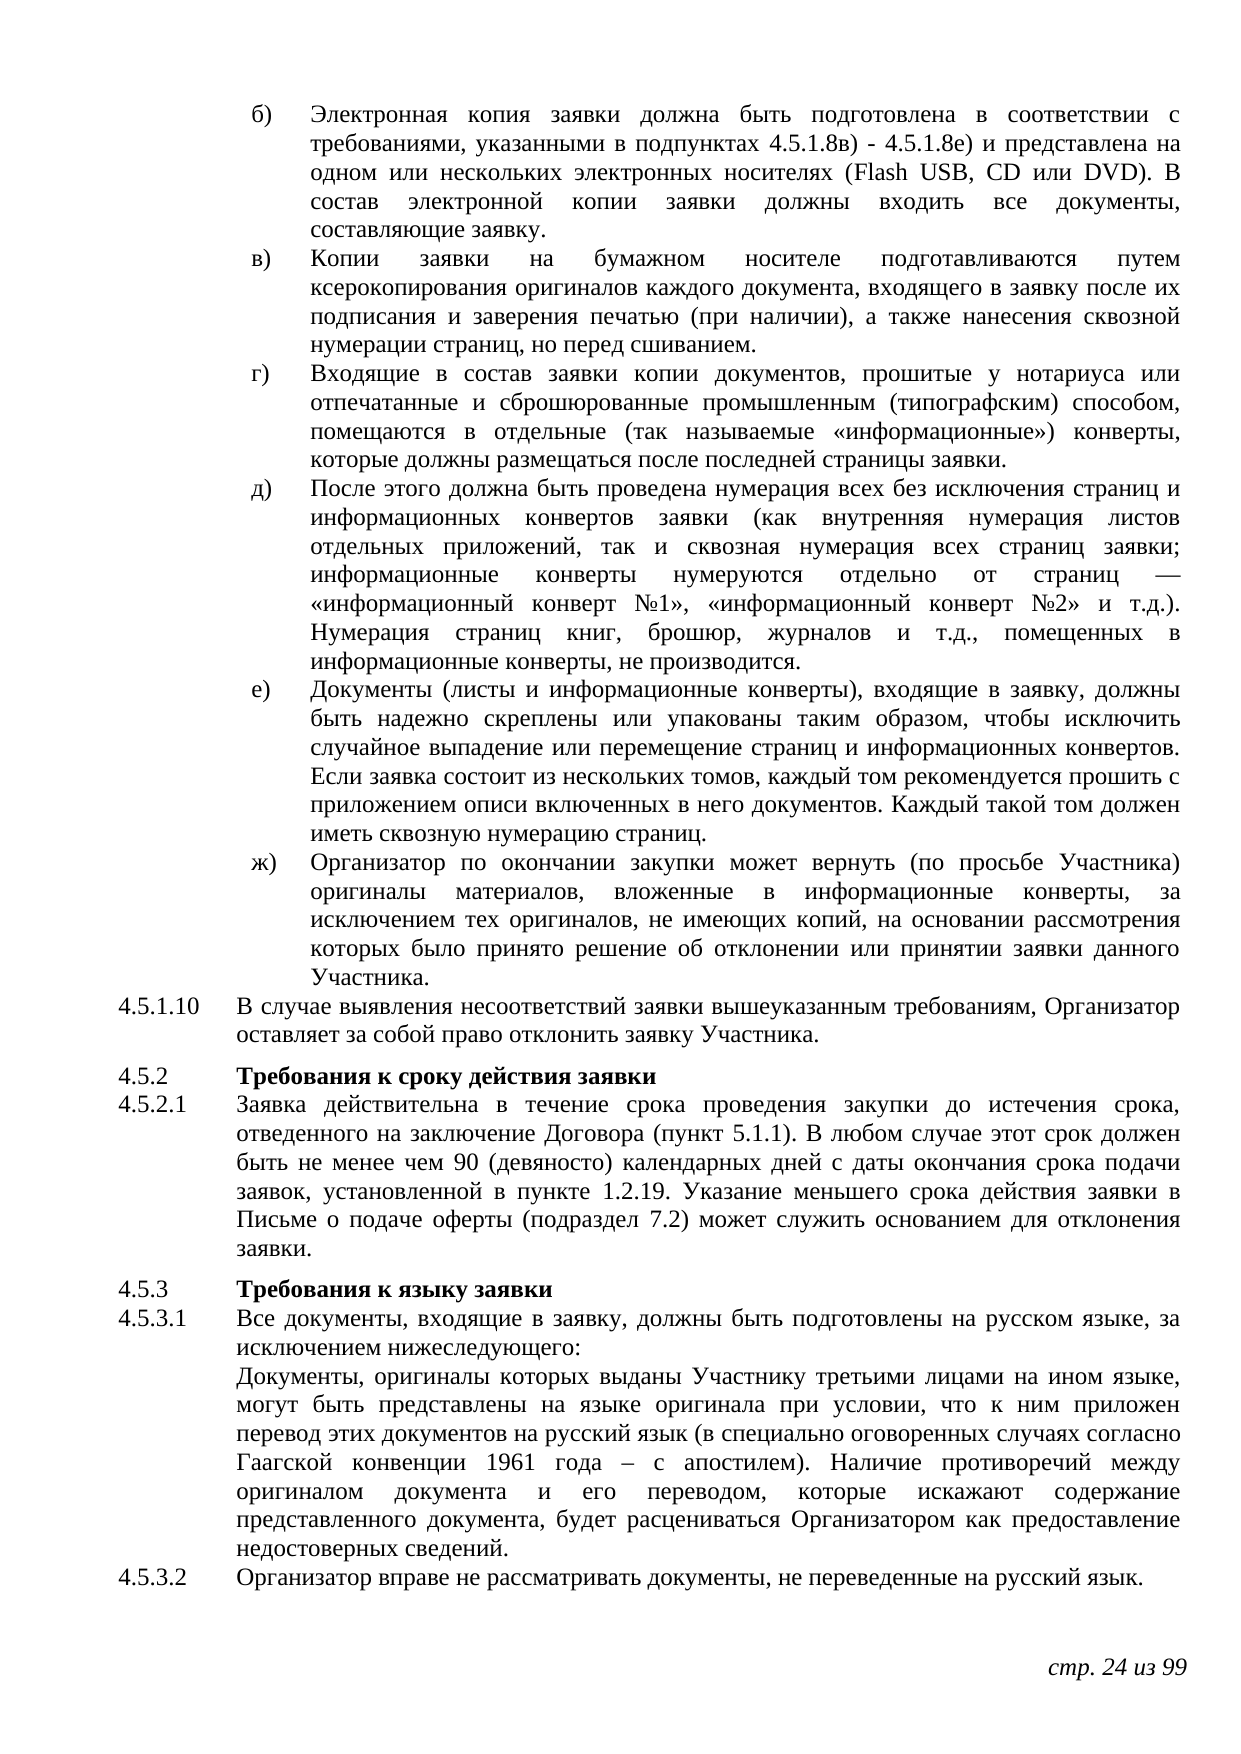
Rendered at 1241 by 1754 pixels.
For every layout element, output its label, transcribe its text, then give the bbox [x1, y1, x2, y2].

text Документы (листы и информационные конверты), входящие в заявку, должны быть надежно скреплены или упакованы таким образом, чтобы исключить случайное выпадение или перемещение страниц и информационных конвертов. Если заявка состоит из нескольких томов, каждый том рекомендуется прошить с приложением описи включенных в него документов. Каждый такой том должен иметь сквозную нумерацию страниц. [251, 674, 1181, 847]
text Входящие в состав заявки копии документов, прошитые у нотариуса или отпечатанные и сброшюрованные промышленным (типографским) способом, помещаются в отдельные (так называемые «информационные») конверты, которые должны размещаться после последней страницы заявки. [251, 358, 1181, 473]
list В случае выявления несоответствий заявки вышеуказанным требованиям, Организатор оставляет за собой право отклонить заявку Участника. [118, 991, 1181, 1048]
list Все документы, входящие в заявку, должны быть подготовлены на русском языке, за исключением нижеследующего: [118, 1303, 1181, 1361]
text Электронная копия заявки должна быть подготовлена в соответствии с требованиями, указанными в подпунктах 4.5.1.8в) - 4.5.1.8е) и представлена на одном или нескольких электронных носителях (Flash USB, CD или DVD). В состав электронной копии заявки должны входить все документы, составляющие заявку. [251, 99, 1181, 243]
text Организатор по окончании закупки может вернуть (по просьбе Участника) оригиналы материалов, вложенные в информационные конверты, за исключением тех оригиналов, не имеющих копий, на основании рассмотрения которых было принято решение об отклонении или принятии заявки данного Участника. [251, 847, 1181, 991]
text Требования к сроку действия заявки [118, 1061, 1181, 1089]
text После этого должна быть проведена нумерация всех без исключения страниц и информационных конвертов заявки (как внутренняя нумерация листов отдельных приложений, так и сквозная нумерация всех страниц заявки; информационные конверты нумеруются отдельно от страниц — «информационный конверт №1», «информационный конверт №2» и т.д.). Нумерация страниц книг, брошюр, журналов и т.д., помещенных в информационные конверты, не производится. [251, 473, 1181, 674]
list Организатор вправе не рассматривать документы, не переведенные на русский язык. [118, 1562, 1181, 1591]
text Требования к языку заявки [118, 1274, 1181, 1303]
text Заявка действительна в течение срока проведения закупки до истечения срока, отведенного на заключение Договора (пункт 5.1.1). В любом случае этот срок должен быть не менее чем 90 (девяносто) календарных дней с даты окончания срока подачи заявок, установленной в пункте 1.2.19. Указание меньшего срока действия заявки в Письме о подаче оферты (подраздел 7.2) может служить основанием для отклонения заявки. [118, 1089, 1181, 1262]
text Копии заявки на бумажном носителе подготавливаются путем ксерокопирования оригиналов каждого документа, входящего в заявку после их подписания и заверения печатью (при наличии), а также нанесения сквозной нумерации страниц, но перед сшиванием. [251, 243, 1181, 358]
text Документы, оригиналы которых выданы Участнику третьими лицами на ином языке, могут быть представлены на языке оригинала при условии, что к ним приложен перевод этих документов на русский язык (в специально оговоренных случаях согласно Гаагской конвенции 1961 года – с апостилем). Наличие противоречий между оригиналом документа и его переводом, которые искажают содержание представленного документа, будет расцениваться Организатором как предоставление недостоверных сведений. [236, 1361, 1181, 1562]
